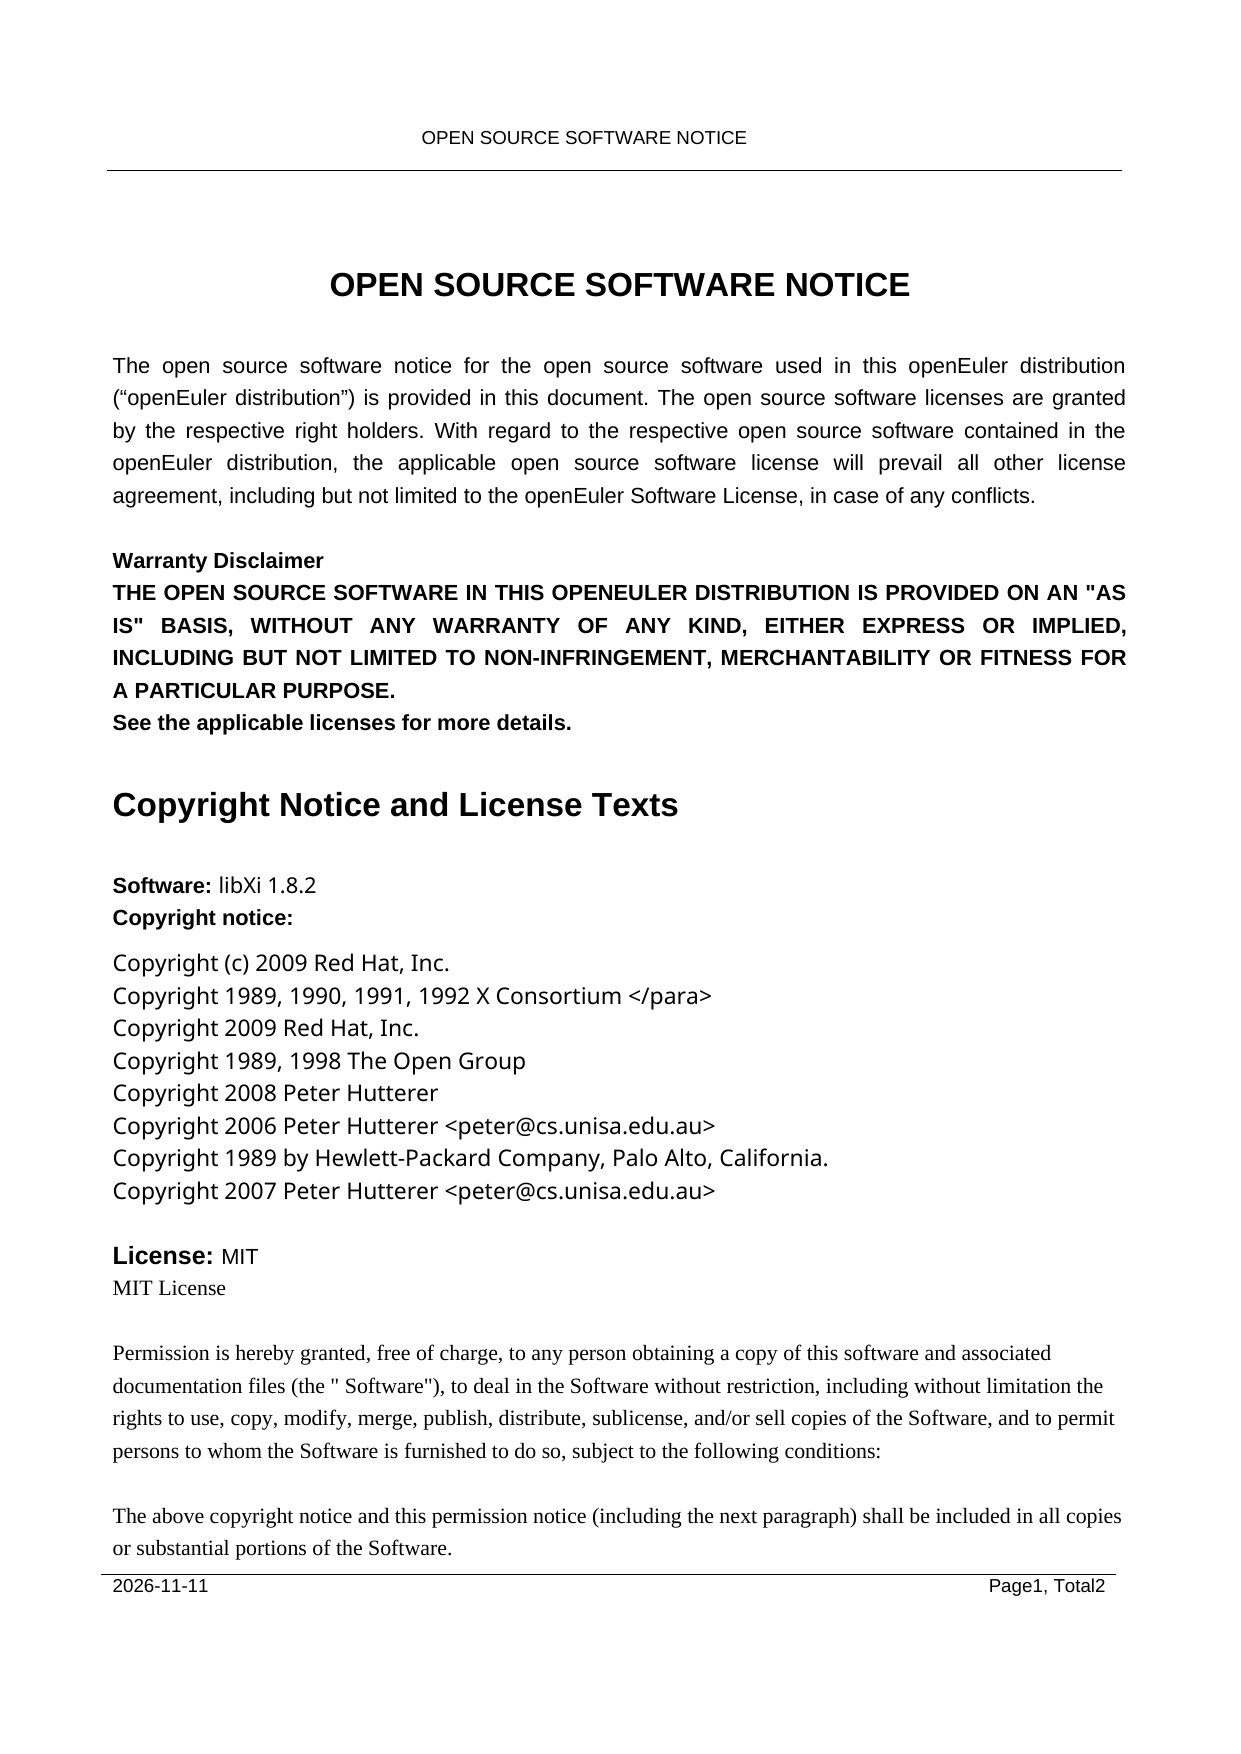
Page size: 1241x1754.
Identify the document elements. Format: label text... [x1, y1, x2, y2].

text OPEN SOURCE SOFTWARE NOTICE [112, 251, 1128, 316]
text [112, 1272, 1128, 1564]
title Software: libXi 1.8.2 [112, 869, 1128, 901]
text License: MIT [112, 1239, 1128, 1272]
text The open source software notice for the open source software used in this openEuler distribution (“openEuler distribution”) is provided in this document. The open source software licenses are granted by the respective right holders. With regard to the respective open source software contained in the openEuler distribution, the applicable open source software license will prevail all other license agreement, including but not limited to the openEuler Software License, in case of any conflicts. [112, 349, 1128, 511]
text Copyright (c) 2009 Red Hat, Inc. Copyright 1989, 1990, 1991, 1992 X Consortium </para> Copyright 2009 Red Hat, Inc. Copyright 1989, 1998 The Open Group Copyright 2008 Peter Hutterer Copyright 2006 Peter Hutterer <peter@cs.unisa.edu.au> Copyright 1989 by Hewlett-Packard Company, Palo Alto, California. Copyright 2007 Peter Hutterer <peter@cs.unisa.edu.au> [112, 947, 1128, 1239]
text THE OPEN SOURCE SOFTWARE IN THIS OPENEULER DISTRIBUTION IS PROVIDED ON AN "AS IS" BASIS, WITHOUT ANY WARRANTY OF ANY KIND, EITHER EXPRESS OR IMPLIED, INCLUDING BUT NOT LIMITED TO NON-INFRINGEMENT, MERCHANTABILITY OR FITNESS FOR A PARTICULAR PURPOSE. See the applicable licenses for more details. [112, 576, 1128, 739]
text Copyright notice: [112, 901, 1128, 934]
text Copyright Notice and License Texts [112, 771, 1128, 836]
text Warranty Disclaimer [112, 544, 1128, 576]
